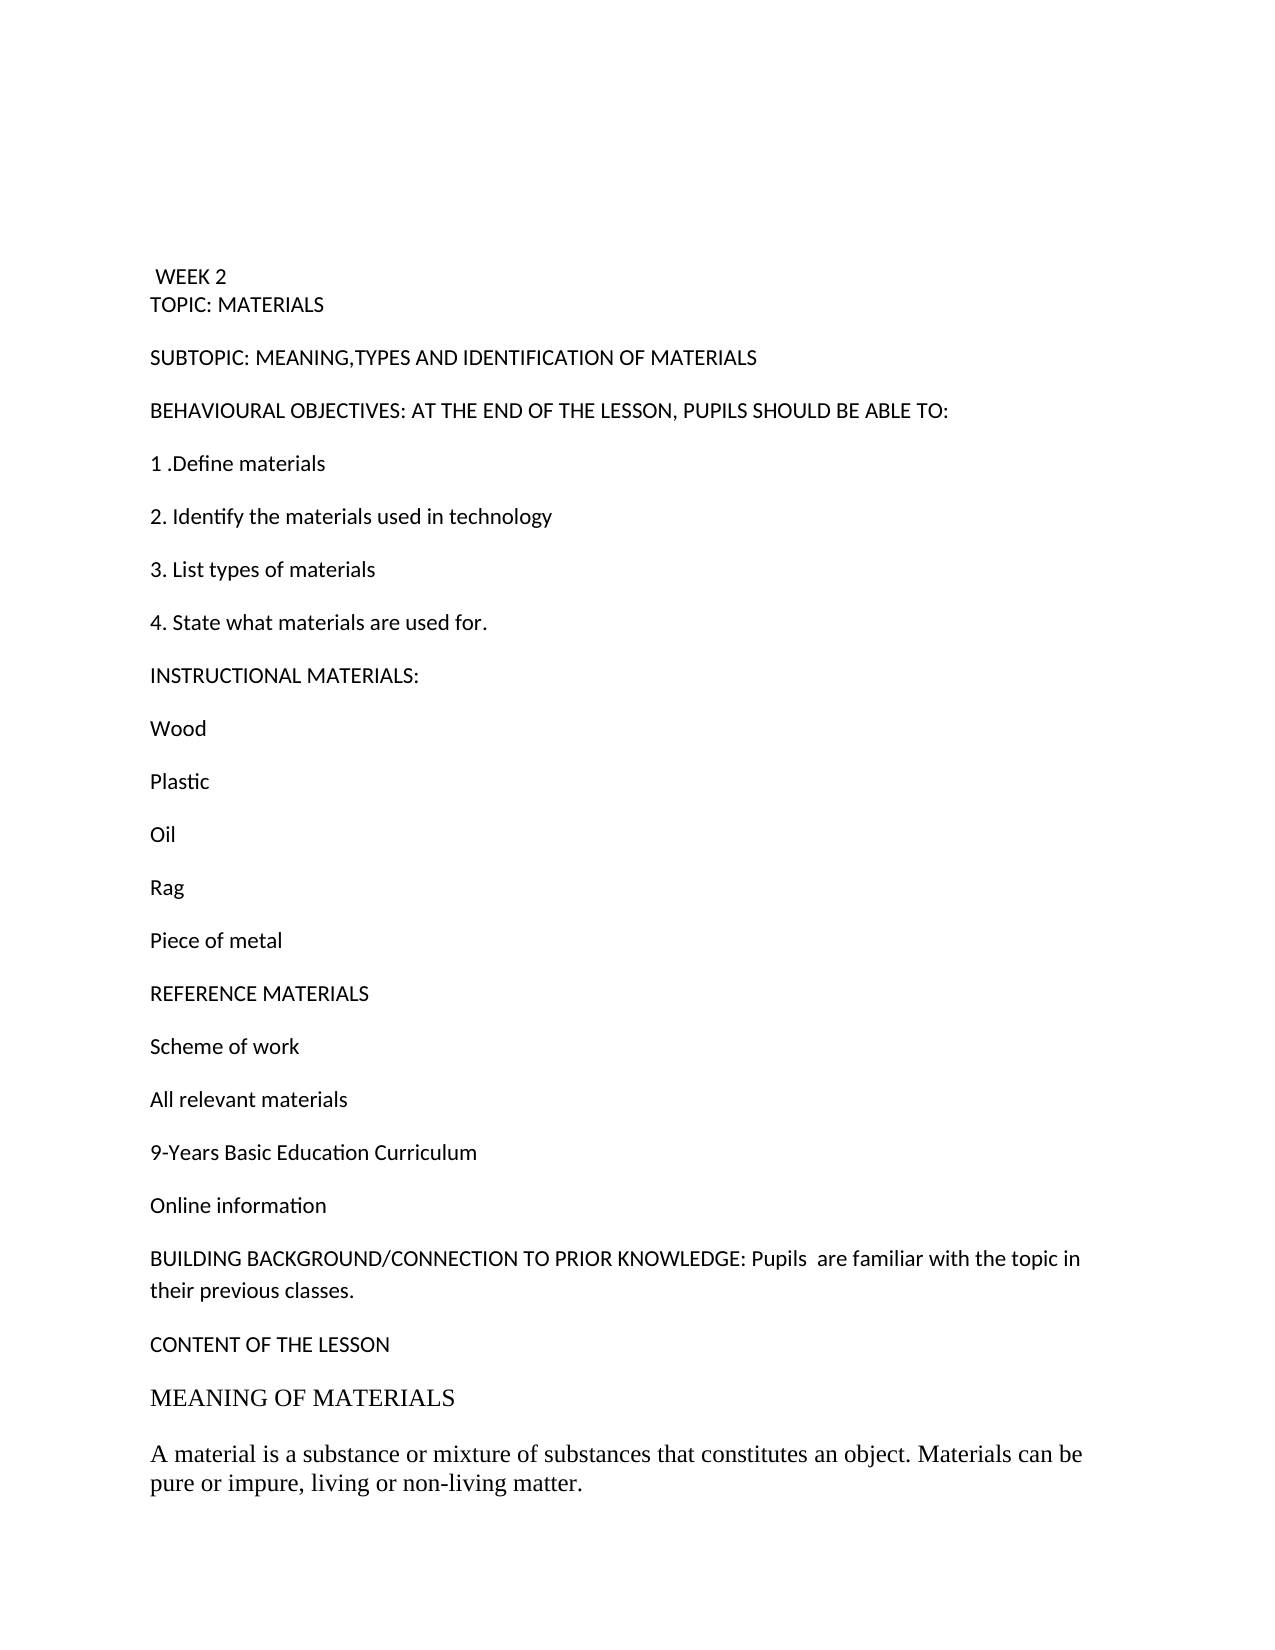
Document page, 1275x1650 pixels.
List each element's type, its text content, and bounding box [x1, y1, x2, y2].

text 3. List types of materials [150, 555, 1125, 583]
text CONTENT OF THE LESSON [150, 1330, 1125, 1358]
text 1 .Define materials [150, 449, 1125, 477]
text Piece of metal [150, 926, 1125, 954]
text Plastic [150, 767, 1125, 795]
text SUBTOPIC: MEANING,TYPES AND IDENTIFICATION OF MATERIALS [150, 343, 1125, 371]
text REFERENCE MATERIALS [150, 979, 1125, 1007]
text Online information [150, 1191, 1125, 1219]
text 2. Identify the materials used in technology [150, 502, 1125, 530]
text Scheme of work [150, 1032, 1125, 1060]
text WEEK 2 [150, 262, 1125, 290]
text A material is a substance or mixture of substances that constitutes an object. Materials can be pure or impure, living or non-living matter. [150, 1439, 1125, 1497]
text Rag [150, 873, 1125, 901]
text Oil [150, 820, 1125, 848]
text INSTRUCTIONAL MATERIALS: [150, 661, 1125, 689]
text MEANING OF MATERIALS [150, 1383, 1125, 1411]
text BUILDING BACKGROUND/CONNECTION TO PRIOR KNOWLEDGE: Pupils are familiar with the topic in their previous classes. [150, 1244, 1125, 1305]
text 4. State what materials are used for. [150, 608, 1125, 636]
text 9-Years Basic Education Curriculum [150, 1138, 1125, 1166]
text BEHAVIOURAL OBJECTIVES: AT THE END OF THE LESSON, PUPILS SHOULD BE ABLE TO: [150, 396, 1125, 424]
text All relevant materials [150, 1085, 1125, 1113]
text TOPIC: MATERIALS [150, 290, 1125, 318]
text Wood [150, 714, 1125, 742]
